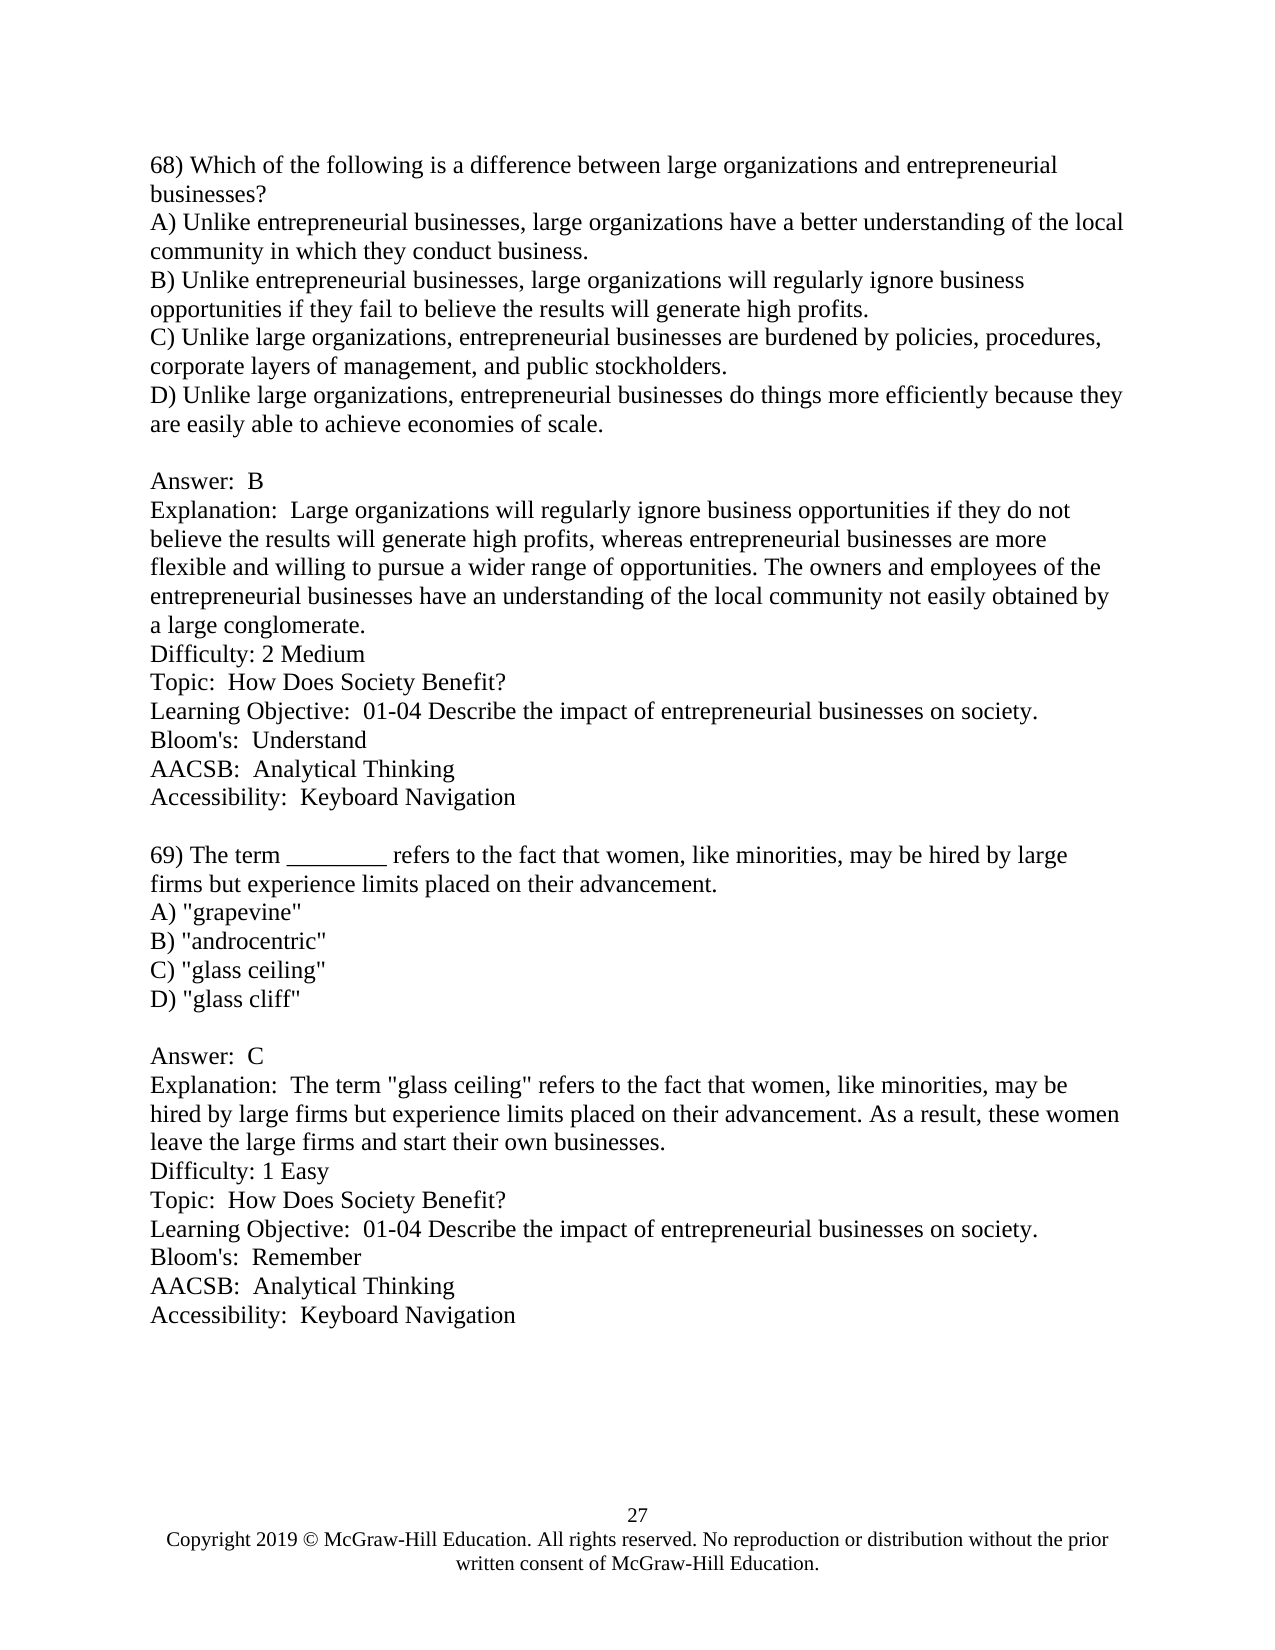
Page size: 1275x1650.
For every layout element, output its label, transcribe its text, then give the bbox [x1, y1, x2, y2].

text D) Unlike large organizations, entrepreneurial businesses do things more efficiently because they are easily able to achieve economies of scale. [150, 380, 1125, 437]
text Learning Objective: 01-04 Describe the impact of entrepreneurial businesses on society. [150, 1214, 1125, 1242]
text Answer: C [150, 1041, 1125, 1070]
text 68) Which of the following is a difference between large organizations and entrepreneurial businesses? [150, 150, 1125, 207]
text Answer: B [150, 466, 1125, 495]
text D) "glass cliff" [150, 984, 1125, 1012]
text Bloom's: Remember [150, 1242, 1125, 1271]
text Difficulty: 1 Easy [150, 1156, 1125, 1185]
text Explanation: The term "glass ceiling" refers to the fact that women, like minorities, may be hired by large firms but experience limits placed on their advancement. As a result, these women leave the large firms and start their own businesses. [150, 1070, 1125, 1156]
text C) "glass ceiling" [150, 955, 1125, 984]
text A) "grapevine" [150, 897, 1125, 926]
text B) Unlike entrepreneurial businesses, large organizations will regularly ignore business opportunities if they fail to believe the results will generate high profits. [150, 265, 1125, 322]
text B) "androcentric" [150, 926, 1125, 955]
text Accessibility: Keyboard Navigation [150, 782, 1125, 811]
text Topic: How Does Society Benefit? [150, 667, 1125, 696]
text Topic: How Does Society Benefit? [150, 1185, 1125, 1214]
text C) Unlike large organizations, entrepreneurial businesses are burdened by policies, procedures, corporate layers of management, and public stockholders. [150, 322, 1125, 380]
text Explanation: Large organizations will regularly ignore business opportunities if they do not believe the results will generate high profits, whereas entrepreneurial businesses are more flexible and willing to pursue a wider range of opportunities. The owners and employees of the entrepreneurial businesses have an understanding of the local community not easily obtained by a large conglomerate. [150, 495, 1125, 639]
text Accessibility: Keyboard Navigation [150, 1300, 1125, 1329]
text AACSB: Analytical Thinking [150, 754, 1125, 782]
text AACSB: Analytical Thinking [150, 1271, 1125, 1300]
text Learning Objective: 01-04 Describe the impact of entrepreneurial businesses on society. [150, 696, 1125, 725]
text Bloom's: Understand [150, 725, 1125, 754]
text 69) The term ________ refers to the fact that women, like minorities, may be hired by large firms but experience limits placed on their advancement. [150, 840, 1125, 897]
text Difficulty: 2 Medium [150, 639, 1125, 667]
text A) Unlike entrepreneurial businesses, large organizations have a better understanding of the local community in which they conduct business. [150, 207, 1125, 265]
